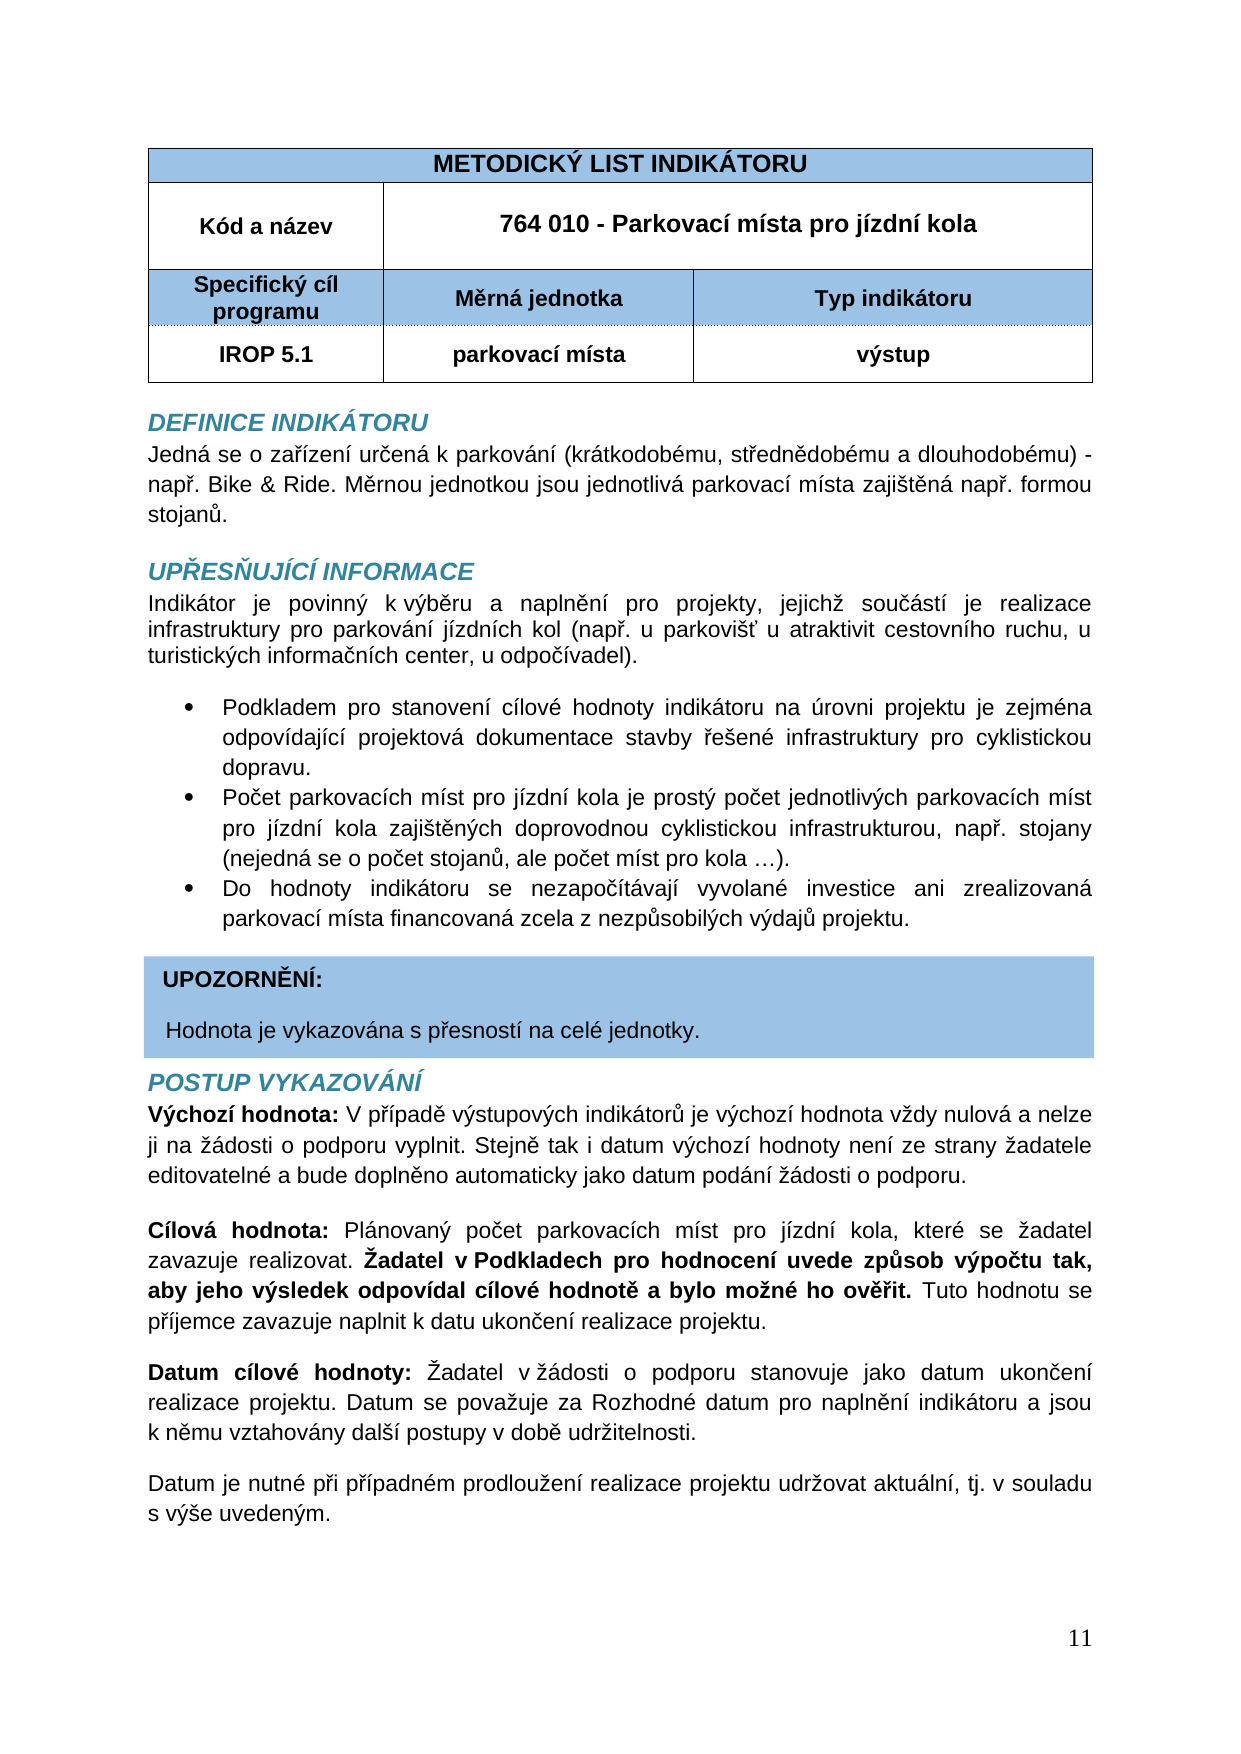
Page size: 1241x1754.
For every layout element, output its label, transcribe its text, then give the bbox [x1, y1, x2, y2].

text Indikátor je povinný k výběru a naplnění pro projekty, jejichž součástí je realizace infrastruktury pro parkování jízdních kol (např. u parkovišť u atraktivit cestovního ruchu, u turistických informačních center, u odpočívadel). [148, 590, 1093, 669]
text Datum je nutné při případném prodloužení realizace projektu udržovat aktuální, tj. v souladu s výše uvedeným. [148, 1470, 1093, 1527]
text UPOZORNĚNÍ: [162, 966, 1069, 992]
list Podkladem pro stanovení cílové hodnoty indikátoru na úrovni projektu je zejména odpovídající projektová dokumentace stavby řešené infrastruktury pro cyklistickou dopravu. [185, 694, 1093, 781]
text Výchozí hodnota: V případě výstupových indikátorů je výchozí hodnota vždy nulová a nelze ji na žádosti o podporu vyplnit. Stejně tak i datum výchozí hodnoty není ze strany žadatele editovatelné a bude doplněno automaticky jako datum podání žádosti o podporu. [148, 1101, 1093, 1188]
table_cell parkovací místa [384, 325, 693, 382]
table_cell Měrná jednotka [384, 270, 693, 325]
text Cílová hodnota: Plánovaný počet parkovacích míst pro jízdní kola, které se žadatel zavazuje realizovat. Žadatel v Podkladech pro hodnocení uvede způsob výpočtu tak, aby jeho výsledek odpovídal cílové hodnotě a bylo možné ho ověřit. Tuto hodnotu se příjemce zavazuje naplnit k datu ukončení realizace projektu. [148, 1217, 1093, 1334]
text postup vykazování [148, 1068, 1093, 1097]
table_cell Kód a název [149, 183, 383, 269]
table_cell výstup [694, 325, 1092, 382]
list Do hodnoty indikátoru se nezapočítávají vyvolané investice ani zrealizovaná parkovací místa financovaná zcela z nezpůsobilých výdajů projektu. [185, 875, 1093, 932]
table_cell Typ indikátoru [694, 270, 1092, 325]
table_cell IROP 5.1 [149, 325, 383, 382]
table_cell 764 010 - Parkovací místa pro jízdní kola [384, 183, 1092, 269]
text Jedná se o zařízení určená k parkování (krátkodobému, střednědobému a dlouhodobému) - např. Bike & Ride. Měrnou jednotkou jsou jednotlivá parkovací místa zajištěná např. formou stojanů. [148, 441, 1093, 528]
list Počet parkovacích míst pro jízdní kola je prostý počet jednotlivých parkovacích míst pro jízdní kola zajištěných doprovodnou cyklistickou infrastrukturou, např. stojany (nejedná se o počet stojanů, ale počet míst pro kola …). [185, 784, 1093, 871]
text Definice indikátoru [148, 408, 1093, 437]
text Upřesňující informace [148, 557, 1093, 585]
text Hodnota je vykazována s přesností na celé jednotky. [165, 1017, 1075, 1043]
text Datum cílové hodnoty: Žadatel v žádosti o podporu stanovuje jako datum ukončení realizace projektu. Datum se považuje za Rozhodné datum pro naplnění indikátoru a jsou k němu vztahovány další postupy v době udržitelnosti. [148, 1359, 1093, 1445]
table_header METODICKÝ LIST INDIKÁTORU [149, 149, 1092, 182]
table_cell Specifický cíl programu [149, 270, 383, 325]
